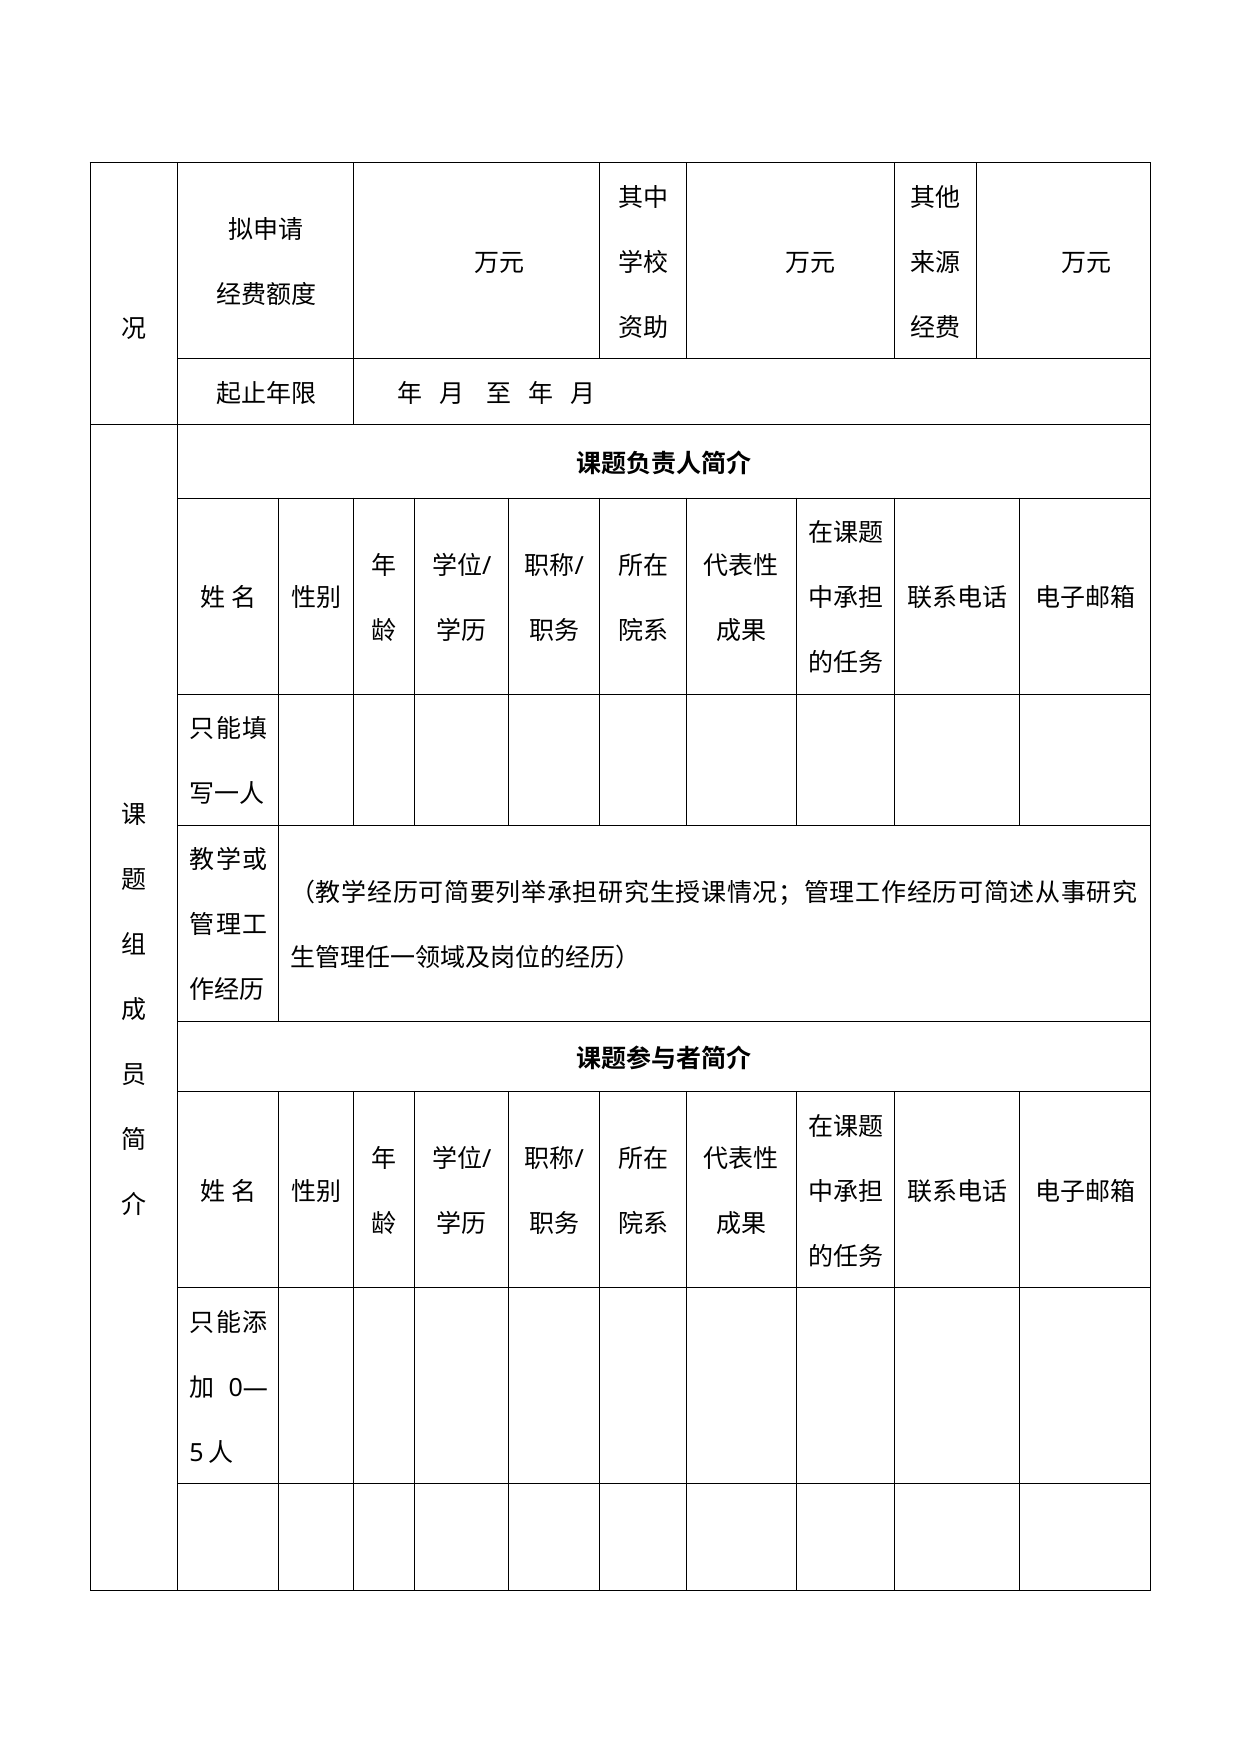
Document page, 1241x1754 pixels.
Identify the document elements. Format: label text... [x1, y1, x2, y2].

table_cell 职称/职务 [509, 499, 599, 693]
table_cell 年龄 [354, 1092, 414, 1287]
table_cell [509, 695, 599, 824]
table_cell [797, 1484, 894, 1590]
table_cell 联系电话 [895, 499, 1019, 693]
table_cell 年 月 至 年 月 [354, 359, 1150, 424]
table_cell 课题负责人简介 [178, 425, 1150, 497]
table_cell 教学或管理工作经历 [178, 826, 278, 1021]
table_cell 姓 名 [178, 1092, 278, 1287]
table_cell [509, 1288, 599, 1483]
table_cell 代表性 成果 [687, 499, 796, 693]
table_cell 起止年限 [178, 359, 353, 424]
table_cell 所在院系 [600, 499, 686, 693]
table_cell [1020, 1484, 1150, 1590]
table_cell [895, 695, 1019, 824]
table_cell 在课题中承担的任务 [797, 1092, 894, 1287]
table_cell [895, 1288, 1019, 1483]
table_cell 年龄 [354, 499, 414, 693]
table_cell 联系电话 [895, 1092, 1019, 1287]
table_cell 课题参与者简介 [178, 1022, 1150, 1091]
table_cell [354, 695, 414, 824]
table_cell [600, 1484, 686, 1590]
table_cell 学位/学历 [415, 499, 508, 693]
table_cell 所在院系 [600, 1092, 686, 1287]
table_cell 在课题中承担的任务 [797, 499, 894, 693]
table_cell 万元 [354, 163, 599, 358]
table_cell [354, 1288, 414, 1483]
table_cell 性别 [279, 499, 353, 693]
table_cell 其中学校资助 [600, 163, 686, 358]
table_cell 职称/职务 [509, 1092, 599, 1287]
table_cell 其他来源经费 [895, 163, 976, 358]
table_cell 代表性 成果 [687, 1092, 796, 1287]
table_cell [279, 1484, 353, 1590]
table_cell 电子邮箱 [1020, 499, 1150, 693]
table_cell [178, 1484, 278, 1590]
table_cell [279, 695, 353, 824]
table_cell [687, 1288, 796, 1483]
table_cell [600, 695, 686, 824]
table_cell 只能添加0—5人 [178, 1288, 278, 1483]
table_cell 性别 [279, 1092, 353, 1287]
table_cell [415, 1484, 508, 1590]
table_cell 万元 [977, 163, 1150, 358]
table_cell [797, 1288, 894, 1483]
table_cell 只能填写一人 [178, 695, 278, 824]
table_cell 电子邮箱 [1020, 1092, 1150, 1287]
table_cell 学位/学历 [415, 1092, 508, 1287]
table_cell （教学经历可简要列举承担研究生授课情况；管理工作经历可简述从事研究生管理任一领域及岗位的经历） [279, 826, 1150, 1021]
table_cell [279, 1288, 353, 1483]
table_cell 拟申请 经费额度 [178, 163, 353, 358]
table_cell 万元 [687, 163, 894, 358]
table_cell [415, 1288, 508, 1483]
table_cell [687, 1484, 796, 1590]
table_cell 姓 名 [178, 499, 278, 693]
table_cell [354, 1484, 414, 1590]
table_cell [1020, 695, 1150, 824]
table_cell [895, 1484, 1019, 1590]
table_cell [797, 695, 894, 824]
table_cell [600, 1288, 686, 1483]
table_cell [1020, 1288, 1150, 1483]
table_cell 课 题 组 成 员 简 介 [91, 425, 177, 1590]
table_cell [687, 695, 796, 824]
table_cell [415, 695, 508, 824]
table_cell [509, 1484, 599, 1590]
